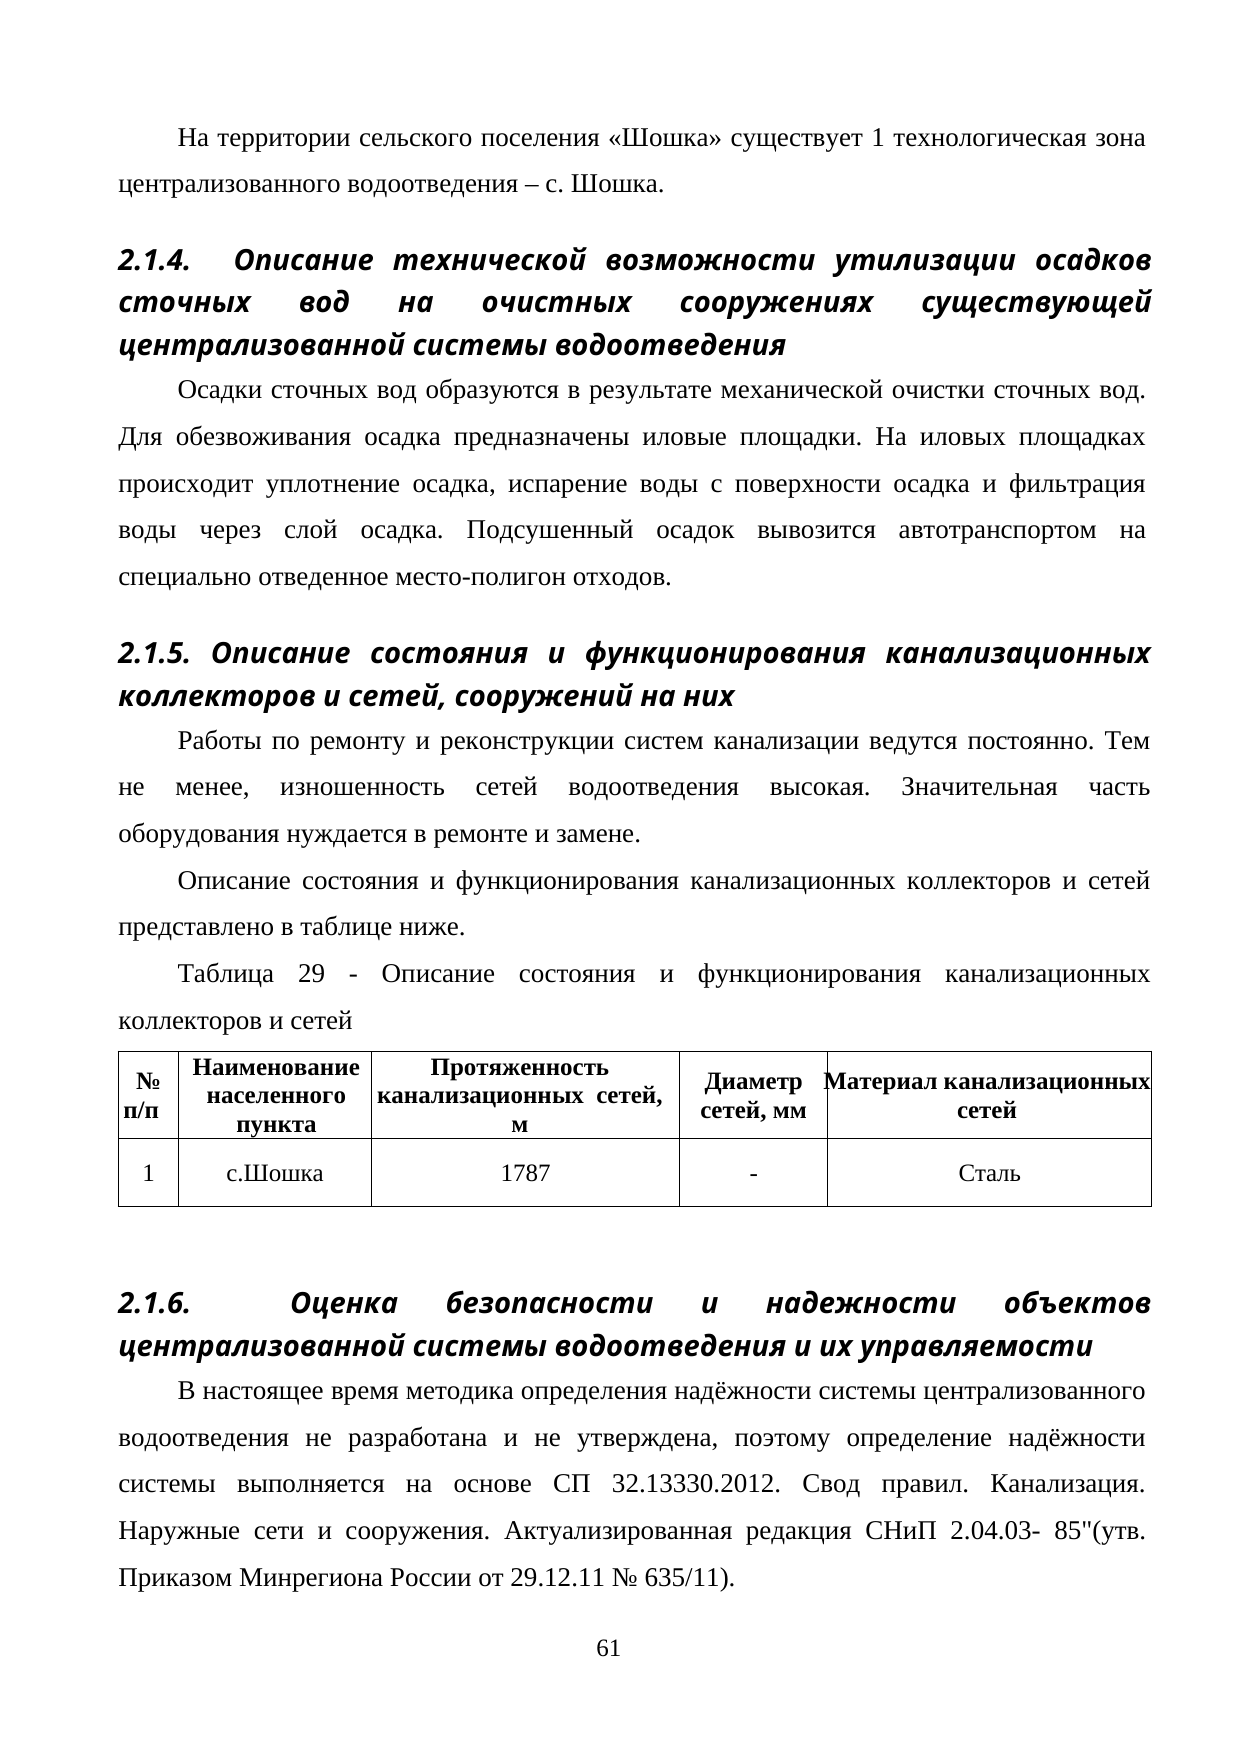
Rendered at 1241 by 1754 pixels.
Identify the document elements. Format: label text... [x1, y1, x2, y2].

subtitle 2.1.6. Оценка безопасности и надежности объектов централизованной системы водоотведения и их управляемости [118, 1282, 1152, 1365]
table_cell - [680, 1139, 827, 1206]
table_cell Сталь [828, 1139, 1151, 1206]
table_cell 1 [119, 1139, 178, 1206]
table_cell 1787 [372, 1139, 679, 1206]
subtitle 2.1.4. Описание технической возможности утилизации осадков сточных вод на очистных сооружениях существующей централизованной системы водоотведения [118, 239, 1152, 364]
subtitle 2.1.5. Описание состояния и функционирования канализационных коллекторов и сетей, сооружений на них [118, 632, 1152, 714]
text Таблица 29 - Описание состояния и функционирования канализационных коллекторов и сетей [118, 957, 1152, 1035]
table_header Материал канализационных сетей [828, 1052, 1151, 1138]
table_header Наименование населенного пункта [179, 1052, 371, 1138]
text Работы по ремонту и реконструкции систем канализации ведутся постоянно. Тем не менее, изношенность сетей водоотведения высокая. Значительная часть оборудования нуждается в ремонте и замене. [118, 724, 1152, 848]
text Описание состояния и функционирования канализационных коллекторов и сетей представлено в таблице ниже. [118, 864, 1152, 942]
table_cell с.Шошка [179, 1139, 371, 1206]
table_header № п/п [119, 1052, 178, 1138]
text На территории сельского поселения «Шошка» существует 1 технологическая зона централизованного водоотведения – с. Шошка. [118, 121, 1147, 198]
table_header Диаметр сетей, мм [680, 1052, 827, 1138]
text Осадки сточных вод образуются в результате механической очистки сточных вод. Для обезвоживания осадка предназначены иловые площадки. На иловых площадках происходит уплотнение осадка, испарение воды с поверхности осадка и фильтрация воды через слой осадка. Подсушенный осадок вывозится автотранспортом на специально отведенное место-полигон отходов. [118, 374, 1147, 591]
table_header Протяженность канализационных сетей, м [372, 1052, 679, 1138]
text В настоящее время методика определения надёжности системы централизованного водоотведения не разработана и не утверждена, поэтому определение надёжности системы выполняется на основе СП 32.13330.2012. Свод правил. Канализация. Наружные сети и сооружения. Актуализированная редакция СНиП 2.04.03- 85"(утв. Приказом Минрегиона России от 29.12.11 № 635/11). [118, 1374, 1147, 1592]
